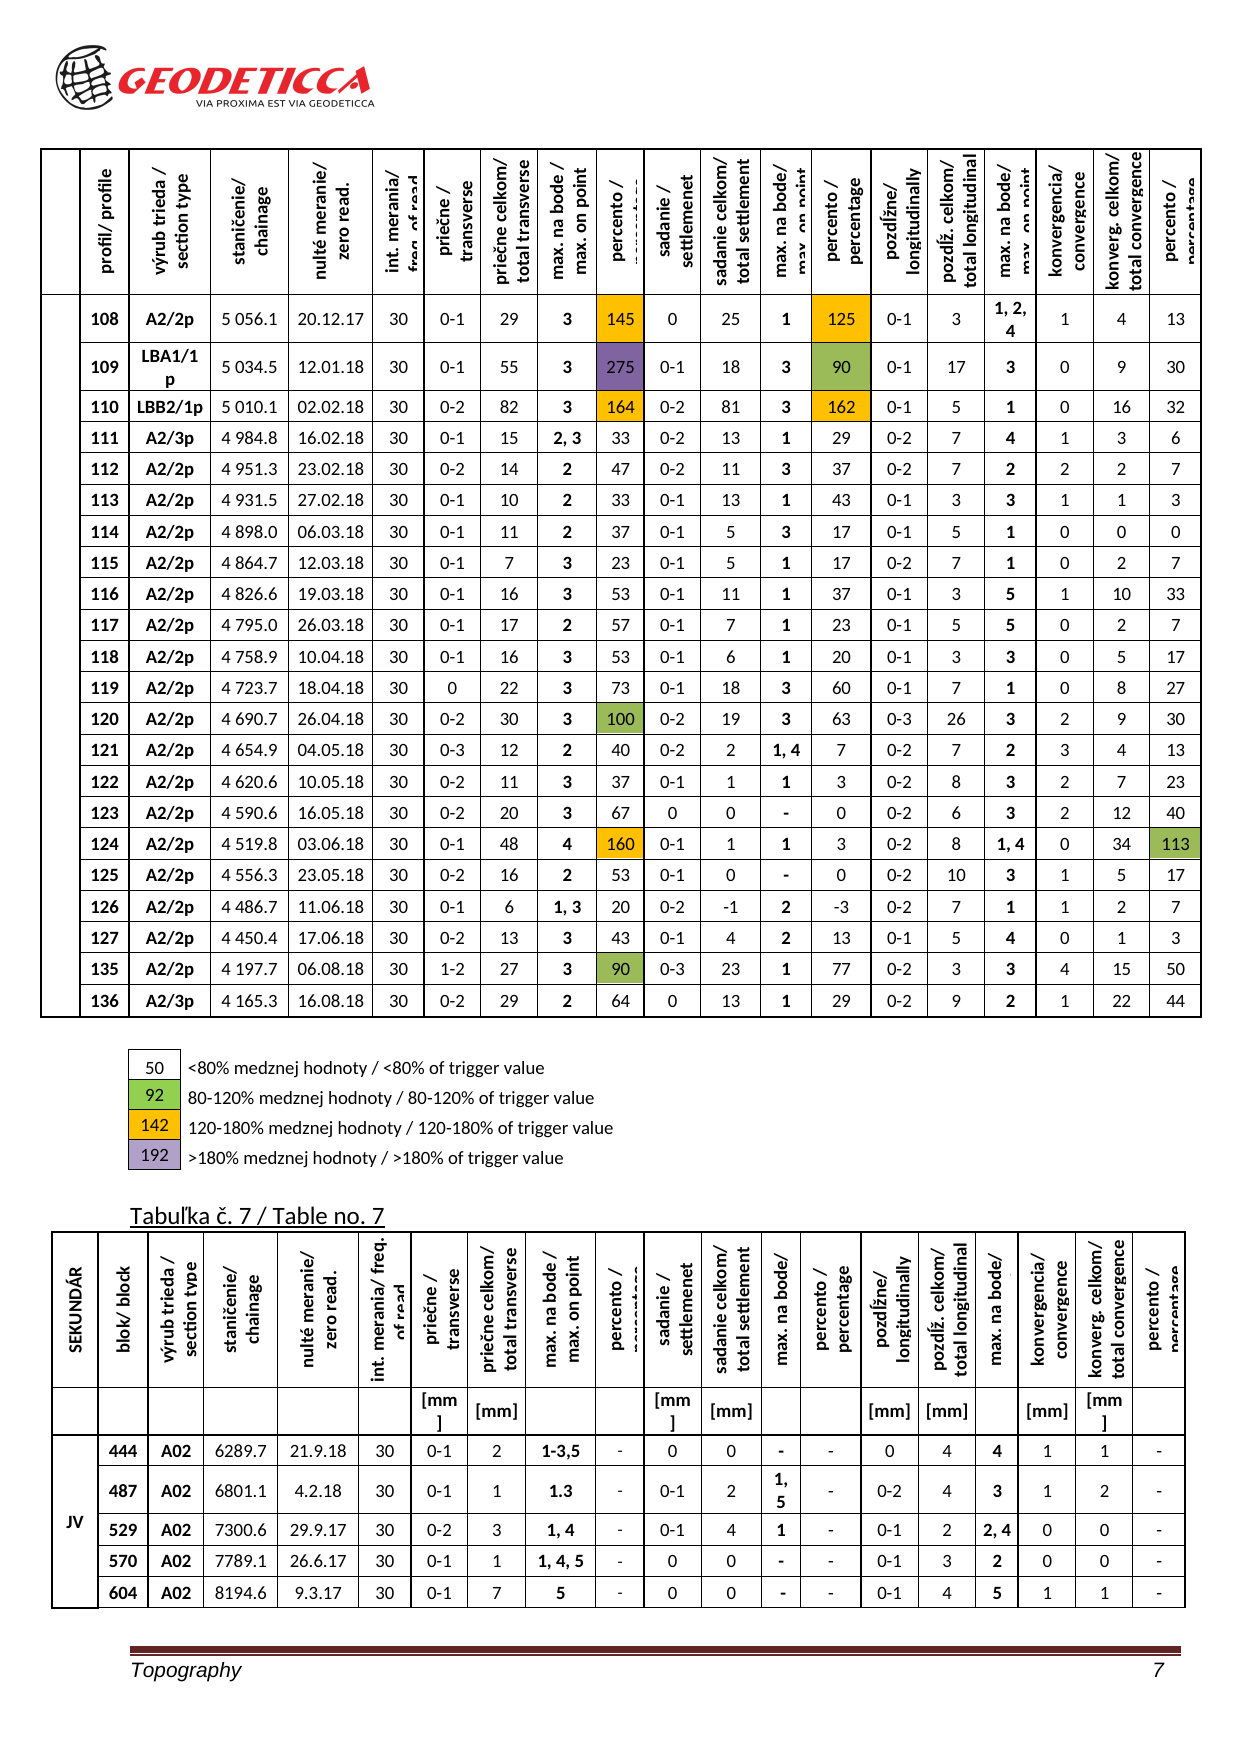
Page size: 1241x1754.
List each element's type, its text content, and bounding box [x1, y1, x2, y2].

table_header pozdĺž. celkom/ total longitudinal [928, 150, 984, 294]
table_cell 3 [1150, 485, 1200, 515]
table_cell 7 [928, 453, 984, 483]
table_cell 1 [1076, 1577, 1132, 1607]
table_cell 5 [985, 578, 1035, 608]
table_cell [mm] [468, 1388, 525, 1434]
table_cell 0 [1037, 828, 1093, 858]
table_cell 118 [81, 641, 128, 671]
table_cell 2, 3 [538, 422, 596, 452]
table_cell 17 [812, 516, 870, 546]
table_cell 43 [597, 922, 643, 952]
table_cell 3 [538, 547, 596, 577]
table_cell JV [53, 1436, 97, 1607]
table_cell 3 [538, 391, 596, 421]
table_cell [149, 1388, 203, 1434]
table_cell 6 [1150, 422, 1200, 452]
table_cell 1 [1037, 295, 1093, 342]
table_cell 3 [538, 641, 596, 671]
table_cell 13 [701, 422, 760, 452]
table_header int. merania/ freq. of read. [359, 1233, 410, 1387]
table_cell 5 056.1 [211, 295, 288, 342]
table_cell 23 [701, 953, 760, 983]
table_cell - [1133, 1546, 1184, 1576]
table_cell A2/3p [130, 422, 210, 452]
table_header blok/ block [99, 1233, 147, 1387]
table_cell 119 [81, 672, 128, 702]
table_cell [801, 1388, 860, 1434]
table_cell 125 [81, 860, 128, 890]
table_cell 0-2 [872, 828, 927, 858]
table_cell 22 [1094, 985, 1149, 1016]
table_cell 30 [373, 547, 423, 577]
table_cell 0 [645, 1577, 701, 1607]
table_cell 30 [1150, 343, 1200, 390]
table_cell 30 [359, 1577, 410, 1607]
table_header max. na bode/ max. on point [985, 150, 1035, 294]
table_cell 15 [481, 422, 537, 452]
table_cell [526, 1388, 595, 1434]
table_cell [mm] [645, 1388, 701, 1434]
picture [1, 0, 1241, 1736]
table_cell 122 [81, 766, 128, 796]
table_header pozdĺž. celkom/ total longitudinal [919, 1233, 975, 1387]
table_cell 1 [761, 485, 811, 515]
table_header SEKUNDÁR [53, 1233, 97, 1387]
table_cell 7 [812, 735, 870, 765]
table_cell 37 [812, 453, 870, 483]
table_cell 4 654.9 [211, 735, 288, 765]
table_cell 4 [1094, 295, 1149, 342]
table_cell 60 [812, 672, 870, 702]
table_cell 164 [597, 391, 643, 421]
table_cell 4 [701, 922, 760, 952]
table_cell 43 [812, 485, 870, 515]
table_cell 0-1 [645, 485, 700, 515]
table_cell 1, 4 [985, 828, 1035, 858]
table_cell 18 [701, 672, 760, 702]
table_cell 30 [373, 672, 423, 702]
table_header <80% medznej hodnoty / <80% of trigger value [181, 1049, 705, 1079]
table_cell 135 [81, 953, 128, 983]
table_cell 0-1 [645, 343, 700, 390]
table_header percento / percentage [596, 1233, 643, 1387]
table_cell 8 [1094, 672, 1149, 702]
table_cell 1, 4 [761, 735, 811, 765]
table_cell 3 [761, 391, 811, 421]
table_cell 4 795.0 [211, 610, 288, 640]
table_cell 3 [538, 953, 596, 983]
table_cell 604 [99, 1577, 147, 1607]
table_cell - [762, 1577, 800, 1607]
table_cell 37 [812, 578, 870, 608]
table_cell 162 [812, 391, 870, 421]
table_cell 4 486.7 [211, 891, 288, 921]
table_cell 7 [1150, 453, 1200, 483]
table_cell 26.03.18 [289, 610, 372, 640]
table_cell 2 [701, 735, 760, 765]
table_cell A2/2p [130, 578, 210, 608]
table_header pozdĺžne/ longitudinally [872, 150, 927, 294]
table_header percento / percentage [1150, 150, 1200, 294]
table_cell 11 [701, 578, 760, 608]
table_cell 29 [812, 985, 870, 1016]
table_cell 5 [1094, 860, 1149, 890]
table_cell 1 [1019, 1577, 1075, 1607]
table_cell 13 [1150, 735, 1200, 765]
table_cell 0-1 [425, 610, 480, 640]
table_cell 1 [1037, 891, 1093, 921]
table_cell 30 [373, 295, 423, 342]
table_cell 13 [1150, 295, 1200, 342]
table_cell 7 [1150, 547, 1200, 577]
table_cell 55 [481, 343, 537, 390]
table_header percento / percentage [597, 150, 643, 294]
table_cell 53 [597, 578, 643, 608]
table_cell 5 [701, 516, 760, 546]
table_cell 29 [481, 295, 537, 342]
table_cell 17 [812, 547, 870, 577]
table_cell 4 590.6 [211, 797, 288, 827]
table_cell 16 [481, 860, 537, 890]
table_cell 2 [1076, 1466, 1132, 1513]
table_cell 0-2 [425, 766, 480, 796]
table_cell 444 [99, 1436, 147, 1465]
table_cell 0-1 [645, 860, 700, 890]
table_cell 80-120% medznej hodnoty / 80-120% of trigger value [181, 1079, 705, 1109]
table_cell 17 [928, 343, 984, 390]
table_cell A2/2p [130, 828, 210, 858]
table_cell 2 [538, 610, 596, 640]
table_cell 27 [1150, 672, 1200, 702]
table_cell 3 [1094, 422, 1149, 452]
table_cell 1 [985, 891, 1035, 921]
table_cell 120 [81, 703, 128, 733]
table_cell 30 [373, 922, 423, 952]
table_cell 5 [928, 610, 984, 640]
table_cell -3 [812, 891, 870, 921]
table_header staničenie/ chainage [211, 150, 288, 294]
table_cell 0-1 [645, 766, 700, 796]
table_cell 0 [1037, 672, 1093, 702]
table_cell 4 826.6 [211, 578, 288, 608]
table_cell 1 [1019, 1436, 1075, 1465]
table_cell 10 [928, 860, 984, 890]
table_cell 40 [1150, 797, 1200, 827]
table_cell 4 197.7 [211, 953, 288, 983]
table_header max. na bode / max. on point [538, 150, 596, 294]
table_header max. na bode/ max. on point [976, 1233, 1017, 1387]
table_cell 30 [373, 985, 423, 1016]
table_cell 0-2 [645, 703, 700, 733]
table_cell 4 [919, 1577, 975, 1607]
table_cell 0 [1076, 1546, 1132, 1576]
table_cell 1-3,5 [526, 1436, 595, 1465]
table_cell LBB2/1p [130, 391, 210, 421]
table_cell 6801.1 [204, 1466, 277, 1513]
table_cell 3 [985, 797, 1035, 827]
table_cell 123 [81, 797, 128, 827]
table_cell 12 [481, 735, 537, 765]
table_cell A2/2p [130, 766, 210, 796]
table_cell 30 [373, 610, 423, 640]
table_cell 23.02.18 [289, 453, 372, 483]
table_cell A02 [149, 1577, 203, 1607]
table_cell 30 [373, 343, 423, 390]
table_cell 6 [481, 891, 537, 921]
table_cell 4 951.3 [211, 453, 288, 483]
table_cell 1.3 [526, 1466, 595, 1513]
table_cell 1, 4 [526, 1514, 595, 1544]
table_cell 7 [468, 1577, 525, 1607]
table_cell 0-1 [872, 516, 927, 546]
table_cell 2 [538, 453, 596, 483]
table_cell 0-1 [412, 1466, 467, 1513]
table_cell [99, 1388, 147, 1434]
table_cell 529 [99, 1514, 147, 1544]
table_cell 7 [701, 610, 760, 640]
table_header priečne / transverse [425, 150, 480, 294]
table_cell - [801, 1577, 860, 1607]
table_cell 3 [985, 485, 1035, 515]
table_cell 1 [701, 766, 760, 796]
table_cell 1 [761, 641, 811, 671]
table_cell 33 [597, 485, 643, 515]
table_cell 160 [597, 828, 643, 858]
table_header výrub trieda / section type [149, 1233, 203, 1387]
table_header nulté meranie/ zero read. [289, 150, 372, 294]
table_cell 7 [481, 547, 537, 577]
table_cell 0-1 [412, 1436, 467, 1465]
table_cell 30 [481, 703, 537, 733]
table_cell 90 [597, 953, 643, 983]
table_cell 1 [468, 1466, 525, 1513]
table_cell 0-2 [872, 860, 927, 890]
table_header konvergencia/ convergence [1037, 150, 1093, 294]
table_cell 0-1 [645, 641, 700, 671]
table_cell 0 [645, 1546, 701, 1576]
table_cell 0-3 [425, 735, 480, 765]
table_cell 4 931.5 [211, 485, 288, 515]
table_cell 0 [1037, 641, 1093, 671]
table_cell 2 [985, 985, 1035, 1016]
table_cell 0-1 [425, 485, 480, 515]
table_cell 06.03.18 [289, 516, 372, 546]
table_cell A2/2p [130, 797, 210, 827]
table_cell 3 [761, 453, 811, 483]
table_header max. na bode/ max. on point [762, 1233, 800, 1387]
table_cell 2 [1094, 453, 1149, 483]
table_cell 5 [985, 610, 1035, 640]
table_header percento / percentage [812, 150, 870, 294]
table_cell 5 [526, 1577, 595, 1607]
table_cell 1 [985, 672, 1035, 702]
table_cell 4 723.7 [211, 672, 288, 702]
table_cell 6289.7 [204, 1436, 277, 1465]
table_cell 0-2 [872, 766, 927, 796]
table_cell 34 [1094, 828, 1149, 858]
table_header priečne celkom/ total transverse [468, 1233, 525, 1387]
table_cell 26.04.18 [289, 703, 372, 733]
table_cell 4 984.8 [211, 422, 288, 452]
table_cell 0-1 [412, 1577, 467, 1607]
table_cell - [1133, 1577, 1184, 1607]
table_cell 0-2 [645, 891, 700, 921]
table_cell 2 [761, 922, 811, 952]
table_cell 113 [81, 485, 128, 515]
table_cell 2 [1094, 547, 1149, 577]
table_cell 1 [468, 1546, 525, 1576]
table_cell 1 [1037, 422, 1093, 452]
table_cell 0 [425, 672, 480, 702]
table_cell 1 [985, 547, 1035, 577]
table_cell 0 [862, 1436, 918, 1465]
table_cell 1 [1037, 578, 1093, 608]
table_cell [mm] [1019, 1388, 1075, 1434]
table_cell 7 [928, 422, 984, 452]
table_cell 2 [985, 735, 1035, 765]
table_header konverg. celkom/ total convergence [1076, 1233, 1132, 1387]
table_cell [mm] [412, 1388, 467, 1434]
table_cell 1 [761, 547, 811, 577]
table_cell 0-1 [862, 1514, 918, 1544]
table_cell 30 [1150, 703, 1200, 733]
table_cell 20 [812, 641, 870, 671]
table_cell - [596, 1514, 643, 1544]
table_cell 30 [373, 797, 423, 827]
table_header percento / percentage [1133, 1233, 1184, 1387]
table_cell 3 [928, 485, 984, 515]
table_header sadanie celkom/ total settlement [702, 1233, 761, 1387]
table_cell 3 [928, 578, 984, 608]
table_cell 108 [81, 295, 128, 342]
table_cell 92 [129, 1080, 180, 1109]
table_cell 2 [1094, 610, 1149, 640]
table_cell 0 [702, 1577, 761, 1607]
table_cell 4 [1094, 735, 1149, 765]
table_cell 0-1 [645, 1514, 701, 1544]
table_cell 0 [1037, 922, 1093, 952]
table_cell 0-2 [425, 453, 480, 483]
table_cell [596, 1388, 643, 1434]
table_cell - [801, 1546, 860, 1576]
table_cell 1 [1037, 860, 1093, 890]
table_cell 26.6.17 [278, 1546, 358, 1576]
table_cell 0-2 [872, 953, 927, 983]
table_cell 16.02.18 [289, 422, 372, 452]
table_cell 16 [481, 641, 537, 671]
table_cell 0 [1019, 1514, 1075, 1544]
table_cell 0 [1150, 516, 1200, 546]
table_cell 2 [761, 891, 811, 921]
table_cell 0 [1076, 1514, 1132, 1544]
table_cell [mm] [702, 1388, 761, 1434]
table_cell 0 [1037, 610, 1093, 640]
table_cell 9.3.17 [278, 1577, 358, 1607]
table_cell 9 [928, 985, 984, 1016]
table_cell 7 [1150, 891, 1200, 921]
table_cell 2 [1037, 703, 1093, 733]
table_cell 17 [1150, 641, 1200, 671]
table_cell 14 [481, 453, 537, 483]
table_cell 0-1 [872, 610, 927, 640]
table_cell 20 [597, 891, 643, 921]
table_cell 8 [928, 766, 984, 796]
table_cell - [596, 1466, 643, 1513]
table_cell 124 [81, 828, 128, 858]
table_cell 30 [373, 828, 423, 858]
table_cell 13 [481, 922, 537, 952]
table_cell 2 [538, 516, 596, 546]
table_cell 116 [81, 578, 128, 608]
table_cell 30 [373, 516, 423, 546]
table_cell 53 [597, 860, 643, 890]
table_cell 100 [597, 703, 643, 733]
table_cell 2 [538, 860, 596, 890]
table_cell - [801, 1436, 860, 1465]
table_cell 0-1 [425, 828, 480, 858]
table_cell 0-1 [872, 922, 927, 952]
table_cell 120-180% medznej hodnoty / 120-180% of trigger value [181, 1109, 705, 1139]
table_cell 3 [812, 828, 870, 858]
table_cell 0-2 [872, 547, 927, 577]
table_cell 0-2 [872, 453, 927, 483]
table_cell 1, 3 [538, 891, 596, 921]
table_cell 10.04.18 [289, 641, 372, 671]
table_cell 4.2.18 [278, 1466, 358, 1513]
table_cell 37 [597, 766, 643, 796]
table_header konverg. celkom/ total convergence [1094, 150, 1149, 294]
table_cell 7 [928, 735, 984, 765]
table_cell 2 [468, 1436, 525, 1465]
table_cell 0 [645, 985, 700, 1016]
table_cell 4 519.8 [211, 828, 288, 858]
table_cell A2/2p [130, 610, 210, 640]
table_cell 8 [928, 828, 984, 858]
table_cell 30 [373, 641, 423, 671]
table_cell [278, 1388, 358, 1434]
table_cell A2/2p [130, 641, 210, 671]
table_cell 4 620.6 [211, 766, 288, 796]
table_cell 1 [1037, 485, 1093, 515]
table_cell 3 [1150, 922, 1200, 952]
table_cell 47 [597, 453, 643, 483]
table_cell 29.9.17 [278, 1514, 358, 1544]
table_cell 23 [812, 610, 870, 640]
table_header max. na bode / max. on point [526, 1233, 595, 1387]
table_cell 136 [81, 985, 128, 1016]
table_cell A2/2p [130, 891, 210, 921]
table_cell 16.08.18 [289, 985, 372, 1016]
table_cell - [801, 1466, 860, 1513]
table_cell 30 [373, 578, 423, 608]
table_cell 30 [373, 953, 423, 983]
table_header staničenie/ chainage [204, 1233, 277, 1387]
table_cell 1 [761, 295, 811, 342]
table_cell 3 [538, 766, 596, 796]
table_cell 4 [538, 828, 596, 858]
table_cell 0 [1094, 516, 1149, 546]
table_cell A2/2p [130, 703, 210, 733]
table_cell 0-2 [425, 860, 480, 890]
table_cell [1133, 1388, 1184, 1434]
table_cell 30 [373, 703, 423, 733]
table_cell [mm] [862, 1388, 918, 1434]
table_cell 11.06.18 [289, 891, 372, 921]
table_cell 8194.6 [204, 1577, 277, 1607]
table_cell 0-2 [425, 922, 480, 952]
table_cell 1 [1094, 922, 1149, 952]
table_cell 1 [761, 766, 811, 796]
table_cell [53, 1388, 97, 1434]
table_cell [976, 1388, 1017, 1434]
table_cell 0-1 [425, 641, 480, 671]
table_cell 0-2 [872, 797, 927, 827]
table_cell 0-1 [645, 516, 700, 546]
table_cell 0-2 [862, 1466, 918, 1513]
table_cell 16 [1094, 391, 1149, 421]
table_cell 0 [702, 1436, 761, 1465]
table_cell A2/2p [130, 735, 210, 765]
table_cell 142 [129, 1110, 180, 1139]
table_cell 126 [81, 891, 128, 921]
text Tabuľka č. 7 / Table no. 7 [130, 1200, 1181, 1231]
table_cell 23.05.18 [289, 860, 372, 890]
table_cell - [761, 797, 811, 827]
table_cell 0-2 [645, 735, 700, 765]
table_cell 1 [761, 985, 811, 1016]
table_cell 04.05.18 [289, 735, 372, 765]
table_cell 30 [359, 1514, 410, 1544]
table_cell 4 [702, 1514, 761, 1544]
table_cell 7 [928, 672, 984, 702]
table_cell 37 [597, 516, 643, 546]
table_cell 0-2 [645, 391, 700, 421]
table_header výrub trieda / section type [130, 150, 210, 294]
table_cell 16.05.18 [289, 797, 372, 827]
table_cell 0-2 [645, 453, 700, 483]
table_cell 32 [1150, 391, 1200, 421]
table_cell 40 [597, 735, 643, 765]
table_cell 23 [1150, 766, 1200, 796]
table_cell 3 [538, 295, 596, 342]
table_cell 3 [761, 343, 811, 390]
table_cell 111 [81, 422, 128, 452]
table_cell 17 [1150, 860, 1200, 890]
table_cell 4 898.0 [211, 516, 288, 546]
table_cell 4 165.3 [211, 985, 288, 1016]
table_cell 0 [701, 860, 760, 890]
table_cell 3 [985, 343, 1035, 390]
table_cell 1 [761, 578, 811, 608]
table_cell 1 [761, 422, 811, 452]
table_cell 30 [359, 1546, 410, 1576]
table_cell 2 [985, 453, 1035, 483]
table_cell 3 [468, 1514, 525, 1544]
table_cell 1 [1019, 1466, 1075, 1513]
table_header sadanie celkom/ total settlement [701, 150, 760, 294]
table_cell 7 [928, 891, 984, 921]
table_cell 3 [538, 922, 596, 952]
table_cell 4 556.3 [211, 860, 288, 890]
table_cell 20 [481, 797, 537, 827]
table_cell 0 [701, 797, 760, 827]
table_cell 7 [1094, 766, 1149, 796]
table_cell 0-2 [872, 891, 927, 921]
table_cell A2/2p [130, 953, 210, 983]
table_cell 3 [985, 953, 1035, 983]
table_cell 3 [761, 703, 811, 733]
table_cell A2/2p [130, 922, 210, 952]
table_cell 12.01.18 [289, 343, 372, 390]
table_cell 63 [812, 703, 870, 733]
table_cell 0-1 [872, 343, 927, 390]
table_header konvergencia/ convergence [1019, 1233, 1075, 1387]
table_cell 0-1 [645, 547, 700, 577]
table_cell 33 [1150, 578, 1200, 608]
table_cell >180% medznej hodnoty / >180% of trigger value [181, 1139, 705, 1169]
table_cell 50 [1150, 953, 1200, 983]
table_cell 7 [1150, 610, 1200, 640]
table_cell 0 [1037, 516, 1093, 546]
table_cell 7 [928, 547, 984, 577]
table_cell 23 [597, 547, 643, 577]
table_cell 1 [762, 1514, 800, 1544]
table_cell - [1133, 1436, 1184, 1465]
table_header int. merania/ freq. of read. [373, 150, 423, 294]
table_cell 5 034.5 [211, 343, 288, 390]
table_cell - [596, 1436, 643, 1465]
table_cell 5 [976, 1577, 1017, 1607]
table_header [42, 150, 79, 294]
table_cell A2/2p [130, 860, 210, 890]
table_header 50 [129, 1050, 180, 1079]
table_cell 1 [701, 828, 760, 858]
table_cell - [801, 1514, 860, 1544]
table_cell 22 [481, 672, 537, 702]
table_cell 67 [597, 797, 643, 827]
table_cell 57 [597, 610, 643, 640]
table_cell 1 [1037, 985, 1093, 1016]
table_cell [mm] [1076, 1388, 1132, 1434]
table_cell 0 [1019, 1546, 1075, 1576]
table_cell 0 [1037, 547, 1093, 577]
table_cell 0-1 [645, 1466, 701, 1513]
table_cell 127 [81, 922, 128, 952]
table_header priečne celkom/ total transverse [481, 150, 537, 294]
table_cell 48 [481, 828, 537, 858]
table_cell 11 [481, 516, 537, 546]
table_cell 0-1 [862, 1577, 918, 1607]
table_cell 3 [919, 1546, 975, 1576]
table_cell 1, 5 [762, 1466, 800, 1513]
table_cell 117 [81, 610, 128, 640]
table_cell 1, 2, 4 [985, 295, 1035, 342]
table_cell 9 [1094, 343, 1149, 390]
table_cell 19 [701, 703, 760, 733]
table_cell 115 [81, 547, 128, 577]
table_cell 4 [919, 1466, 975, 1513]
table_cell 18 [701, 343, 760, 390]
table_cell -1 [701, 891, 760, 921]
table_cell 0-1 [425, 516, 480, 546]
table_cell 0 [812, 860, 870, 890]
table_cell 5 [928, 391, 984, 421]
table_cell 77 [812, 953, 870, 983]
table_cell 0-1 [425, 422, 480, 452]
table_cell 0 [645, 295, 700, 342]
table_cell 6 [928, 797, 984, 827]
table_cell 0-1 [645, 828, 700, 858]
table_cell 03.06.18 [289, 828, 372, 858]
table_cell 0-2 [425, 703, 480, 733]
table_cell 1 [761, 953, 811, 983]
table_cell 121 [81, 735, 128, 765]
table_cell 4 [985, 422, 1035, 452]
table_cell 82 [481, 391, 537, 421]
table_cell 30 [373, 891, 423, 921]
table_cell 20.12.17 [289, 295, 372, 342]
table_cell 0-3 [872, 703, 927, 733]
table_cell 4 864.7 [211, 547, 288, 577]
table_cell 2, 4 [976, 1514, 1017, 1544]
table_cell 4 [976, 1436, 1017, 1465]
table_cell 3 [538, 343, 596, 390]
table_cell 3 [985, 703, 1035, 733]
table_cell 0 [1037, 391, 1093, 421]
table_cell A02 [149, 1514, 203, 1544]
table_cell 0-1 [412, 1546, 467, 1576]
table_cell 1 [761, 828, 811, 858]
table_cell 30 [359, 1436, 410, 1465]
table_cell 17 [481, 610, 537, 640]
table_cell 4 [1037, 953, 1093, 983]
table_cell 3 [538, 578, 596, 608]
table_cell 0-2 [425, 391, 480, 421]
table_cell 3 [761, 672, 811, 702]
table_cell 30 [373, 453, 423, 483]
table_cell 10 [481, 485, 537, 515]
table_cell 0-1 [645, 672, 700, 702]
table_header sadanie / settlemenet [645, 150, 700, 294]
table_cell 81 [701, 391, 760, 421]
table_cell 25 [701, 295, 760, 342]
table_cell 3 [928, 641, 984, 671]
table_cell 13 [701, 485, 760, 515]
table_cell 5 [1094, 641, 1149, 671]
table_cell 73 [597, 672, 643, 702]
table_cell 29 [481, 985, 537, 1016]
table_cell 109 [81, 343, 128, 390]
table_cell 5 [928, 922, 984, 952]
table_cell 5 [701, 547, 760, 577]
table_cell 30 [373, 391, 423, 421]
table_cell 30 [359, 1466, 410, 1513]
table_cell 0-2 [645, 422, 700, 452]
table_cell 125 [812, 295, 870, 342]
table_cell 30 [373, 422, 423, 452]
table_cell 114 [81, 516, 128, 546]
table_cell 0-1 [872, 485, 927, 515]
table_cell 9 [1094, 703, 1149, 733]
table_cell [204, 1388, 277, 1434]
table_cell 0-1 [425, 578, 480, 608]
table_cell 0-2 [425, 797, 480, 827]
table_cell - [761, 860, 811, 890]
table_cell A2/2p [130, 453, 210, 483]
table_cell 2 [976, 1546, 1017, 1576]
table_cell [mm] [919, 1388, 975, 1434]
table_cell 11 [481, 766, 537, 796]
table_cell - [762, 1546, 800, 1576]
table_cell 2 [1094, 891, 1149, 921]
table_cell 90 [812, 343, 870, 390]
table_cell 275 [597, 343, 643, 390]
table_cell 30 [373, 485, 423, 515]
table_cell 4 [985, 922, 1035, 952]
table_cell 13 [701, 985, 760, 1016]
table_cell 0 [645, 1436, 701, 1465]
table_cell 112 [81, 453, 128, 483]
table_cell 33 [597, 422, 643, 452]
table_cell 3 [928, 295, 984, 342]
table_cell 570 [99, 1546, 147, 1576]
table_cell 0-1 [425, 343, 480, 390]
table_cell 2 [1037, 766, 1093, 796]
table_cell 12 [1094, 797, 1149, 827]
table_cell 5 [928, 516, 984, 546]
table_cell A2/2p [130, 485, 210, 515]
table_cell 13 [812, 922, 870, 952]
table_cell 3 [812, 766, 870, 796]
table_cell 1 [985, 516, 1035, 546]
table_cell 3 [976, 1466, 1017, 1513]
table_header profil/ profile [81, 150, 128, 294]
table_cell 1 [1094, 485, 1149, 515]
table_cell 10.05.18 [289, 766, 372, 796]
table_cell 0 [645, 797, 700, 827]
table_cell 3 [985, 766, 1035, 796]
table_cell 0-2 [425, 985, 480, 1016]
table_cell 0-1 [872, 391, 927, 421]
table_cell 0 [702, 1546, 761, 1576]
table_cell 2 [538, 985, 596, 1016]
table_cell - [1133, 1466, 1184, 1513]
table_header max. na bode/ max. on point [761, 150, 811, 294]
table_cell 6 [701, 641, 760, 671]
table_cell 26 [928, 703, 984, 733]
table_cell A2/3p [130, 985, 210, 1016]
table_cell 27.02.18 [289, 485, 372, 515]
table_cell - [1133, 1514, 1184, 1544]
table_cell 2 [538, 735, 596, 765]
table_cell 7789.1 [204, 1546, 277, 1576]
table_cell 2 [702, 1466, 761, 1513]
table_cell 3 [761, 516, 811, 546]
table_cell 19.03.18 [289, 578, 372, 608]
table_cell 0-1 [645, 610, 700, 640]
table_cell 4 [919, 1436, 975, 1465]
table_cell - [762, 1436, 800, 1465]
table_cell 3 [1037, 735, 1093, 765]
table_cell A02 [149, 1466, 203, 1513]
table_cell 0-1 [872, 295, 927, 342]
table_cell 0 [1037, 343, 1093, 390]
table_cell 64 [597, 985, 643, 1016]
table_cell A2/2p [130, 516, 210, 546]
table_cell 0-1 [425, 891, 480, 921]
table_cell 30 [373, 766, 423, 796]
table_cell 0-2 [872, 985, 927, 1016]
table_cell [762, 1388, 800, 1434]
table_cell 21.9.18 [278, 1436, 358, 1465]
table_cell 12.03.18 [289, 547, 372, 577]
table_cell 0-3 [645, 953, 700, 983]
table_cell 110 [81, 391, 128, 421]
table_cell 1-2 [425, 953, 480, 983]
table_cell 5 010.1 [211, 391, 288, 421]
table_cell 0-1 [872, 578, 927, 608]
table_cell 02.02.18 [289, 391, 372, 421]
table_cell 3 [538, 797, 596, 827]
table_cell 1 [761, 610, 811, 640]
table_cell 1, 4, 5 [526, 1546, 595, 1576]
table_cell 0-2 [872, 422, 927, 452]
table_cell 11 [701, 453, 760, 483]
table_cell 3 [985, 860, 1035, 890]
table_cell 0-1 [645, 922, 700, 952]
table_cell 53 [597, 641, 643, 671]
table_cell 0-1 [872, 672, 927, 702]
table_cell 4 450.4 [211, 922, 288, 952]
table_cell 18.04.18 [289, 672, 372, 702]
table_cell 2 [919, 1514, 975, 1544]
table_cell 3 [538, 672, 596, 702]
table_cell - [596, 1546, 643, 1576]
table_cell A2/2p [130, 295, 210, 342]
table_cell 27 [481, 953, 537, 983]
table_cell 4 690.7 [211, 703, 288, 733]
table_header sadanie / settlemenet [645, 1233, 701, 1387]
table_cell 4 758.9 [211, 641, 288, 671]
table_cell 192 [129, 1140, 180, 1169]
table_cell 0-2 [872, 735, 927, 765]
table_cell 10 [1094, 578, 1149, 608]
table_cell A2/2p [130, 672, 210, 702]
table_cell 1 [985, 391, 1035, 421]
table_cell 06.08.18 [289, 953, 372, 983]
table_cell 0-1 [872, 641, 927, 671]
table_cell 0 [812, 797, 870, 827]
table_cell 2 [538, 485, 596, 515]
table_cell 487 [99, 1466, 147, 1513]
table_cell A02 [149, 1546, 203, 1576]
table_cell 1 [1076, 1436, 1132, 1465]
table_cell 30 [373, 860, 423, 890]
table_cell 0-2 [412, 1514, 467, 1544]
table_cell 0-1 [862, 1546, 918, 1576]
table_header pozdĺžne/ longitudinally [862, 1233, 918, 1387]
table_cell 2 [1037, 453, 1093, 483]
table_header priečne / transverse [412, 1233, 467, 1387]
table_cell 0-1 [645, 578, 700, 608]
table_cell 3 [985, 641, 1035, 671]
table_cell A2/2p [130, 547, 210, 577]
table_cell 16 [481, 578, 537, 608]
table_cell 17.06.18 [289, 922, 372, 952]
table_cell 113 [1150, 828, 1200, 858]
table_header nulté meranie/ zero read. [278, 1233, 358, 1387]
table_cell 44 [1150, 985, 1200, 1016]
table_header percento / percentage [801, 1233, 860, 1387]
table_cell LBA1/1p [130, 343, 210, 390]
table_cell A02 [149, 1436, 203, 1465]
table_cell 2 [1037, 797, 1093, 827]
table_cell 0-1 [425, 547, 480, 577]
table_cell 7300.6 [204, 1514, 277, 1544]
table_cell 3 [928, 953, 984, 983]
table_cell [359, 1388, 410, 1434]
table_cell 0-1 [425, 295, 480, 342]
table_cell 29 [812, 422, 870, 452]
table_cell - [596, 1577, 643, 1607]
table_cell 145 [597, 295, 643, 342]
table_cell 30 [373, 735, 423, 765]
table_cell 3 [538, 703, 596, 733]
table_cell 15 [1094, 953, 1149, 983]
